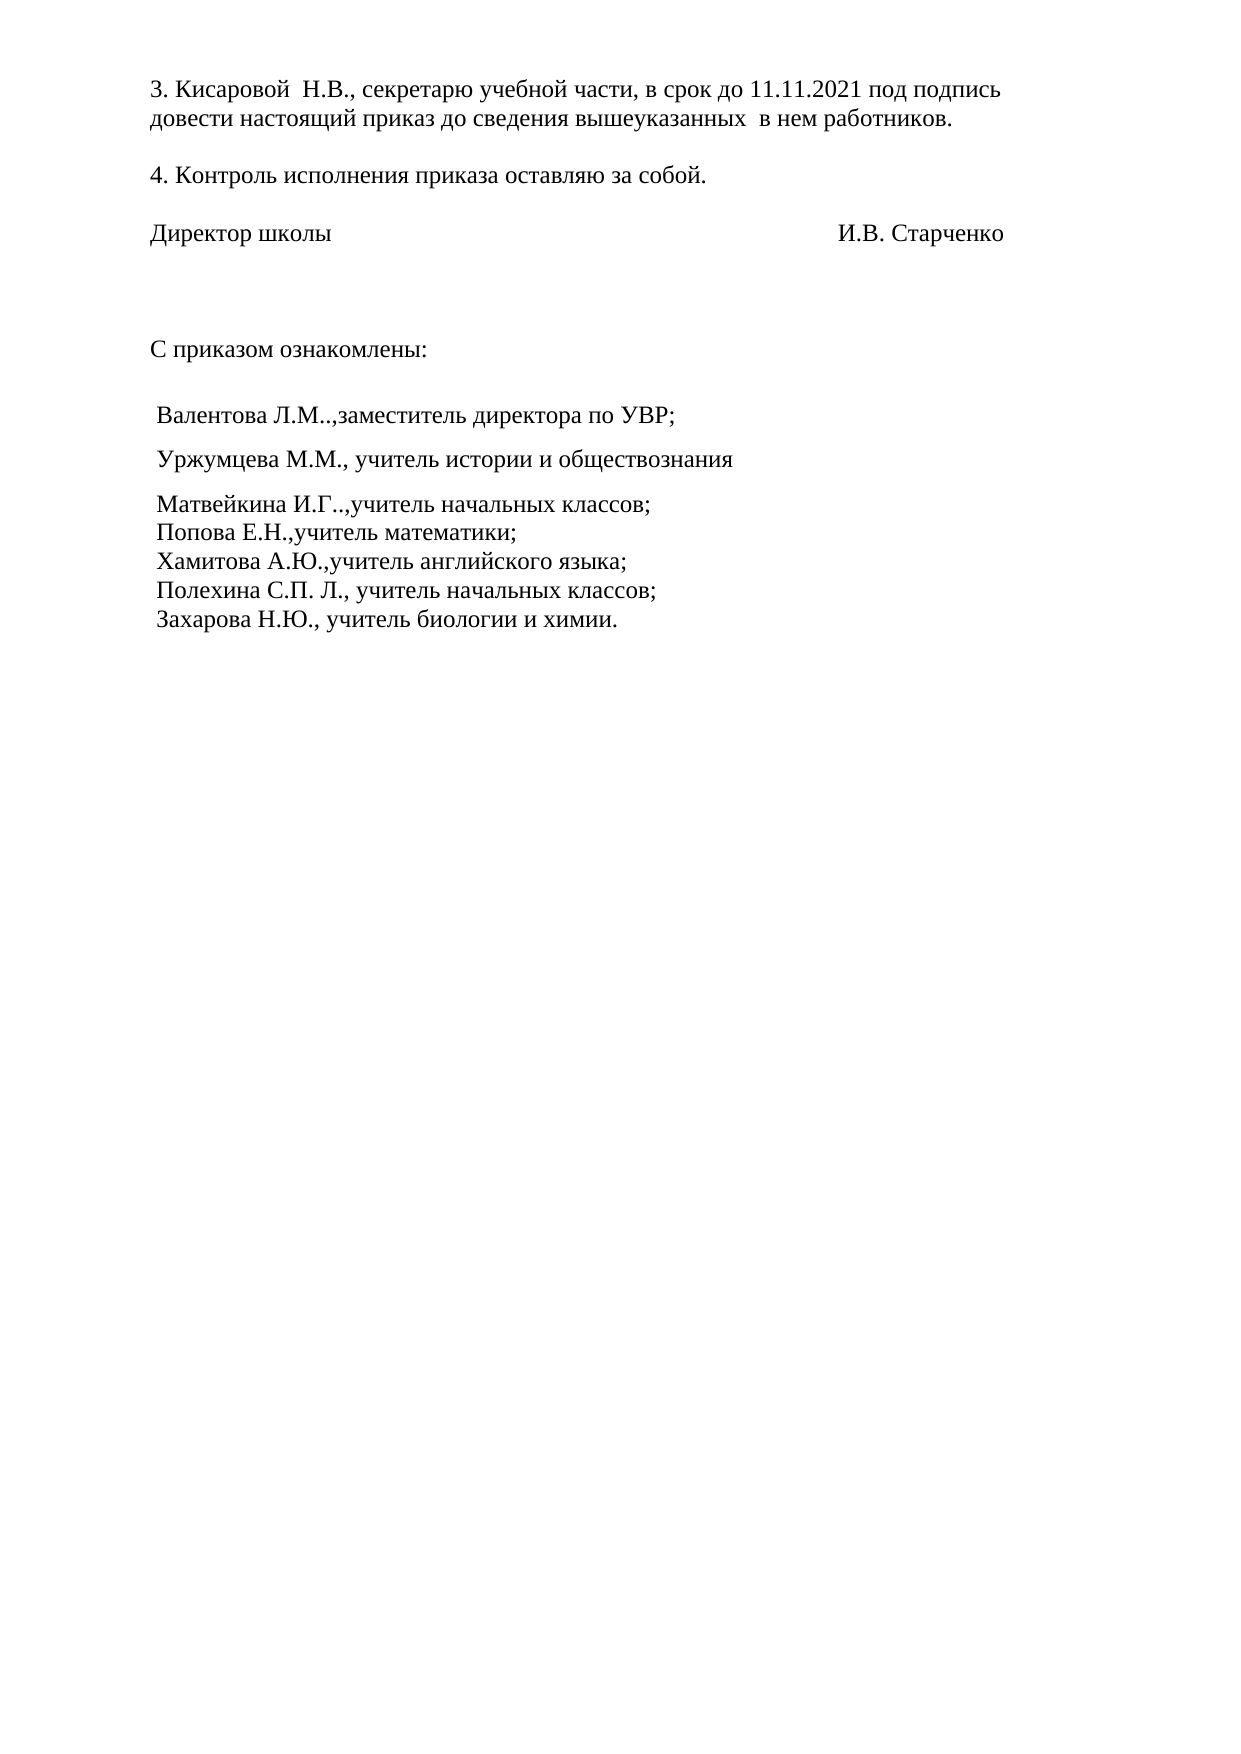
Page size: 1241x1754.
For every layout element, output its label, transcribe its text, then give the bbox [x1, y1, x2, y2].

table_header Валентова Л.М..,заместитель директора по УВР; [149, 392, 741, 437]
table_cell Уржумцева М.М., учитель истории и обществознания [149, 437, 741, 481]
text 3. Кисаровой Н.В., секретарю учебной части, в срок до 11.11.2021 под подпись довести настоящий приказ до сведения вышеуказанных в нем работников. [150, 74, 1090, 131]
text Директор школы И.В. Старченко [150, 218, 1090, 247]
text 4. Контроль исполнения приказа оставляю за собой. [150, 161, 1090, 189]
text С приказом ознакомлены: [150, 334, 1090, 363]
